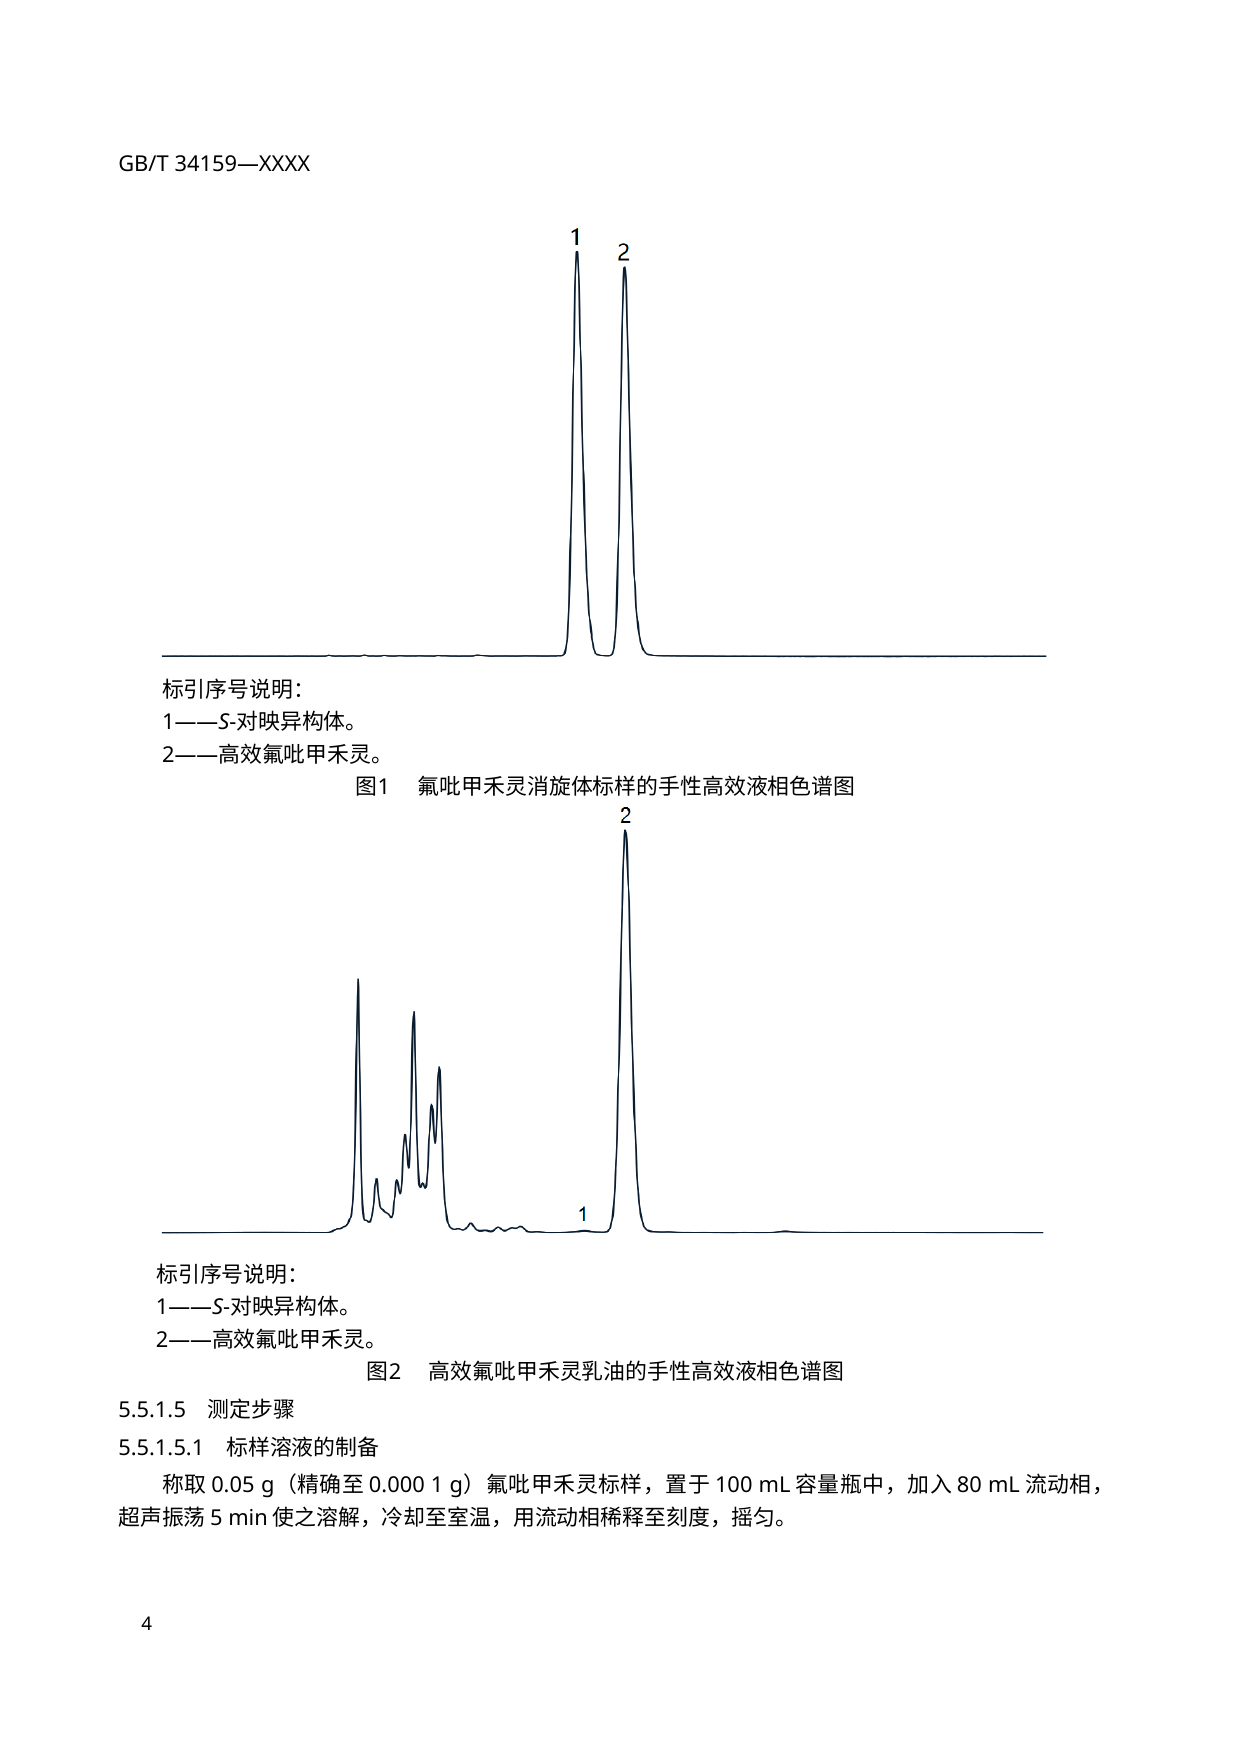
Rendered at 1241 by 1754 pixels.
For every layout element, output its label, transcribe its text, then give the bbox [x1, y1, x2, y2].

text 高效氟吡甲禾灵乳油的手性高效液相色谱图 [118, 1354, 1093, 1387]
text 称取0.05 g（精确至0.000 1 g）氟吡甲禾灵标样，置于100 mL容量瓶中，加入80 mL流动相，超声振荡5 min使之溶解，冷却至室温，用流动相稀释至刻度，摇匀。 [118, 1467, 1093, 1532]
text 2——高效氟吡甲禾灵。 [118, 1322, 1093, 1354]
picture [161, 216, 1047, 667]
text 1——S-对映异构体。 [162, 704, 1093, 737]
text 2——高效氟吡甲禾灵。 [162, 737, 1093, 769]
text 标引序号说明： [156, 1257, 1093, 1289]
picture [161, 801, 1044, 1251]
text 标样溶液的制备 [118, 1429, 1093, 1462]
text 测定步骤 [118, 1392, 1093, 1424]
text 标引序号说明： [162, 672, 1093, 704]
text 氟吡甲禾灵消旋体标样的手性高效液相色谱图 [118, 769, 1093, 802]
text 1——S-对映异构体。 [118, 1289, 1093, 1322]
